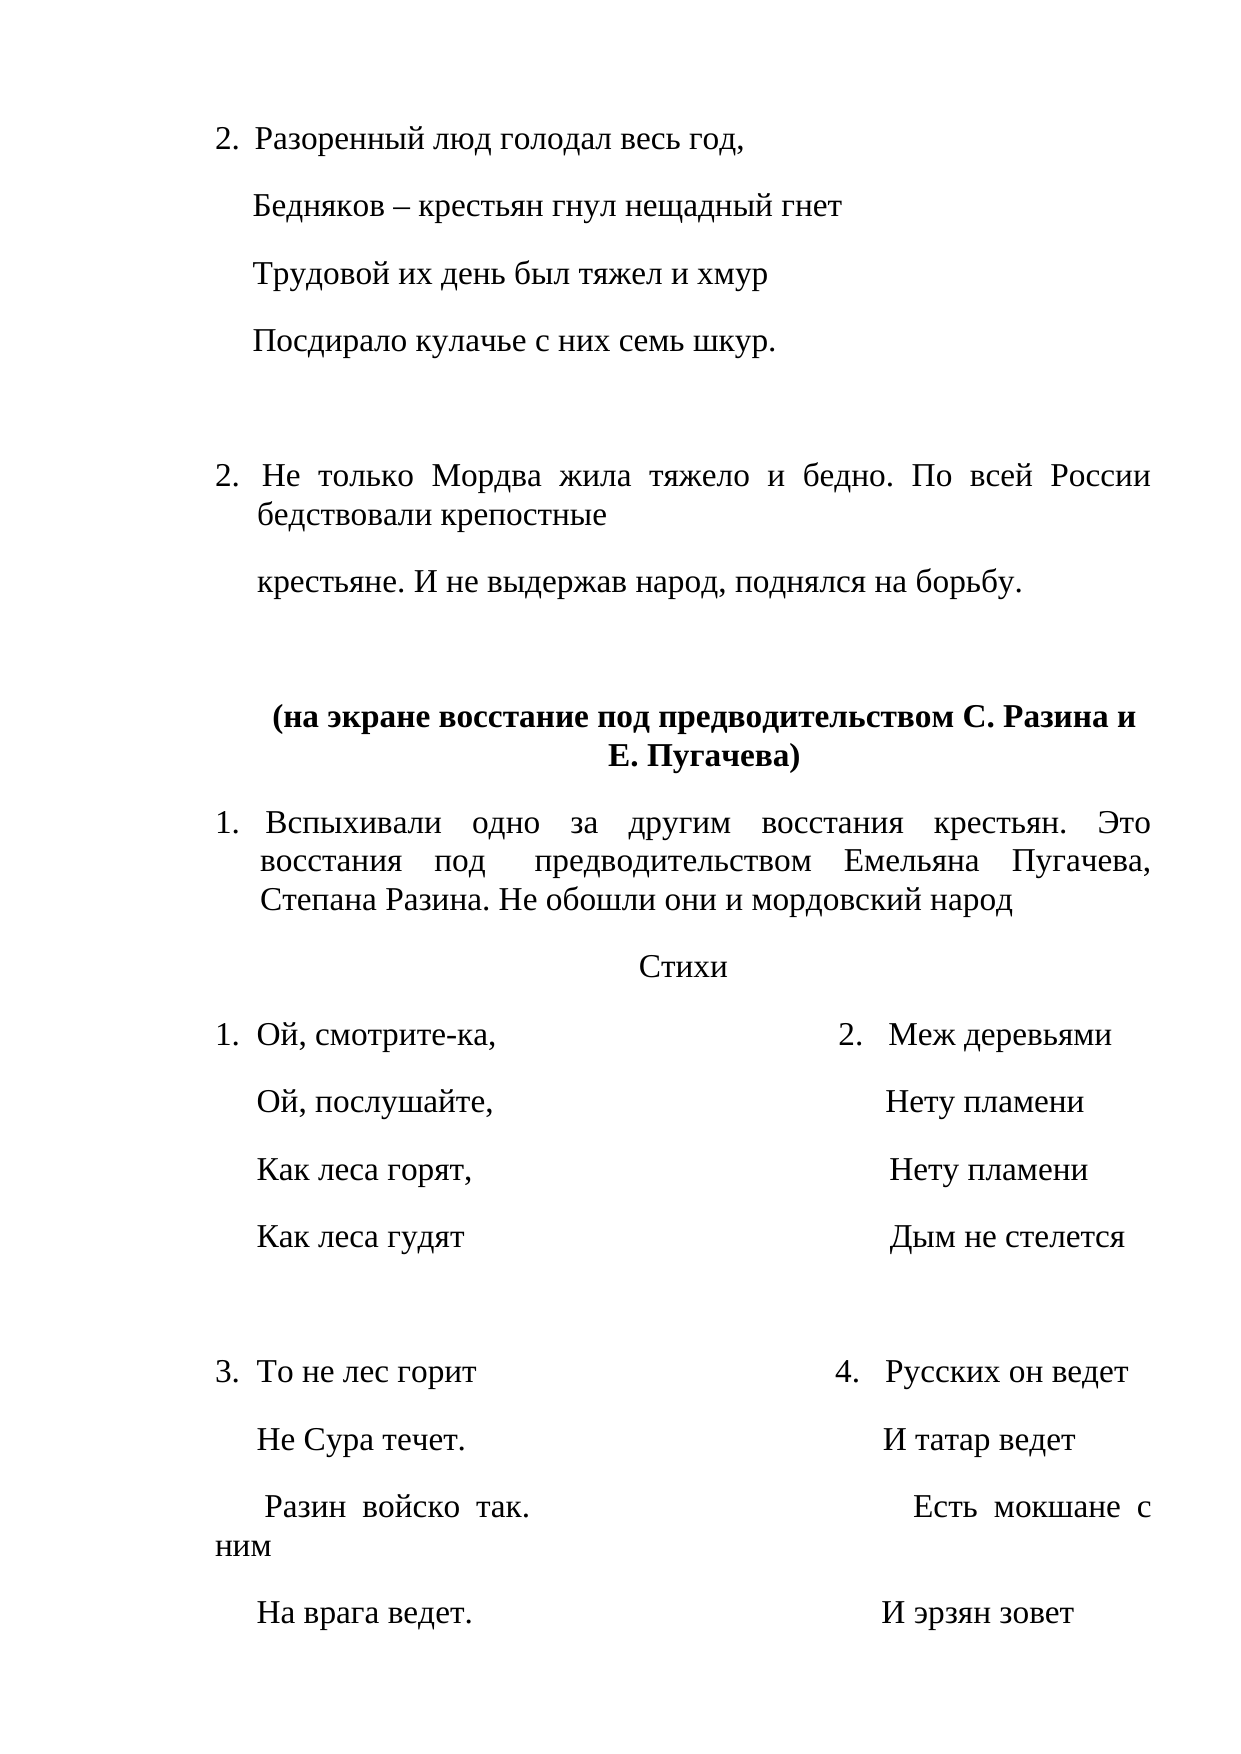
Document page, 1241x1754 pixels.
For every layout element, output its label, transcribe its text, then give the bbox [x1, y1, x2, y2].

text Трудовой их день был тяжел и хмур [252, 253, 1152, 291]
text Разин войско так. Есть мокшане с ним [215, 1486, 1152, 1563]
text 3. То не лес горит 4. Русских он ведет [215, 1351, 1152, 1390]
text Не Сура течет. И татар ведет [215, 1419, 1152, 1457]
text (на экране восстание под предводительством С. Разина и Е. Пугачева) [257, 696, 1152, 773]
text крестьяне. И не выдержав народ, поднялся на борьбу. [257, 561, 1152, 600]
text Посдирало кулачье с них семь шкур. [252, 321, 1152, 359]
text Стихи [215, 946, 1152, 985]
text 1. Ой, смотрите-ка, 2. Меж деревьями [215, 1014, 1152, 1052]
text 2. Разоренный люд голодал весь год, [215, 118, 1152, 156]
text Бедняков – крестьян гнул нещадный гнет [252, 186, 1152, 224]
text Как леса горят, Нету пламени [215, 1149, 1152, 1187]
text 2. Не только Мордва жила тяжело и бедно. По всей России бедствовали крепостные [215, 456, 1152, 532]
text Как леса гудят Дым не стелется [215, 1216, 1152, 1255]
text Ой, послушайте, Нету пламени [215, 1081, 1152, 1120]
text 1. Вспыхивали одно за другим восстания крестьян. Это восстания под предводительством Емельяна Пугачева, Степана Разина. Не обошли они и мордовский народ [215, 802, 1152, 917]
text На врага ведет. И эрзян зовет [215, 1592, 1152, 1631]
